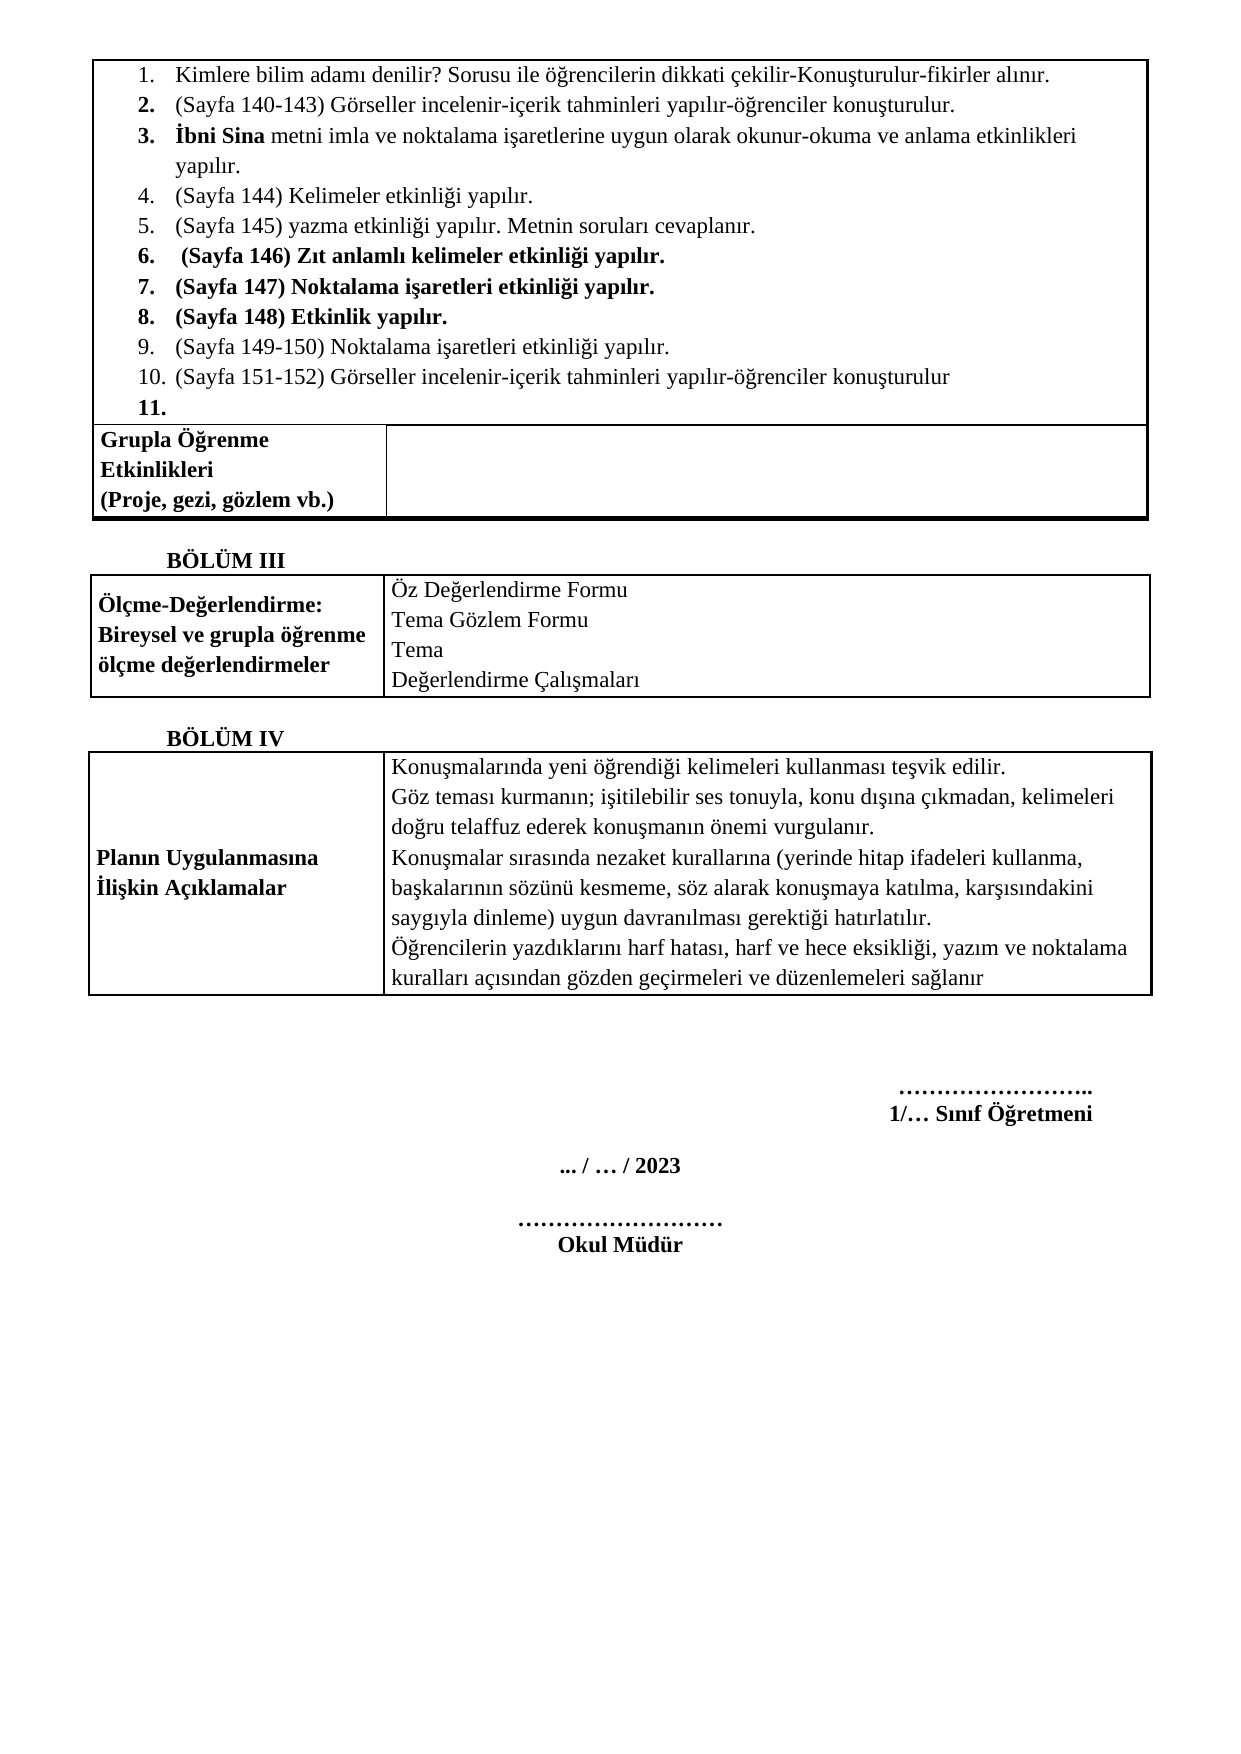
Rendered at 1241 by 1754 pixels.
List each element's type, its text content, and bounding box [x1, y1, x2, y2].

table_cell Kimlere bilim adamı denilir? Sorusu ile öğrencilerin dikkati çekilir-Konuşturulur-fikirler alınır. (Sayfa 140-143) Görseller incelenir-içerik tahminleri yapılır-öğrenciler konuşturulur. İbni Sina metni imla ve noktalama işaretlerine uygun olarak okunur-okuma ve anlama etkinlikleri yapılır. (Sayfa 144) Kelimeler etkinliği yapılır. (Sayfa 145) yazma etkinliği yapılır. Metnin soruları cevaplanır. (Sayfa 146) Zıt anlamlı kelimeler etkinliği yapılır. (Sayfa 147) Noktalama işaretleri etkinliği yapılır. (Sayfa 148) Etkinlik yapılır. (Sayfa 149-150) Noktalama işaretleri etkinliği yapılır. (Sayfa 151-152) Görseller incelenir-içerik tahminleri yapılır-öğrenciler konuşturulur [94, 61, 1146, 424]
table_header Öz Değerlendirme Formu Tema Gözlem Formu Tema Değerlendirme Çalışmaları [385, 576, 1149, 696]
text ... / … / 2023 [148, 1152, 1093, 1179]
table_header Konuşmalarında yeni öğrendiği kelimeleri kullanması teşvik edilir. Göz teması kurmanın; işitilebilir ses tonuyla, konu dışına çıkmadan, kelimeleri doğru telaffuz ederek konuşmanın önemi vurgulanır. Konuşmalar sırasında nezaket kurallarına (yerinde hitap ifadeleri kullanma, başkalarının sözünü kesmeme, söz alarak konuşmaya katılma, karşısındakini saygıyla dinleme) uygun davranılması gerektiği hatırlatılır. Öğrencilerin yazdıklarını harf hatası, harf ve hece eksikliği, yazım ve noktalama kuralları açısından gözden geçirmeleri ve düzenlemeleri sağlanır [385, 753, 1150, 994]
table_cell [387, 426, 1146, 516]
text ……………………… [148, 1205, 1093, 1231]
text …………………….. [148, 1073, 1093, 1099]
text 1/… Sınıf Öğretmeni [148, 1099, 1093, 1126]
table_cell Grupla Öğrenme Etkinlikleri (Proje, gezi, gözlem vb.) [94, 425, 386, 516]
table_header Ölçme-Değerlendirme: Bireysel ve grupla öğrenme ölçme değerlendirmeler [92, 576, 383, 696]
subtitle BÖLÜM III [148, 547, 1093, 573]
subtitle BÖLÜM IV [148, 724, 1093, 751]
table_header Planın Uygulanmasına İlişkin Açıklamalar [90, 753, 383, 994]
text Okul Müdür [148, 1231, 1093, 1258]
